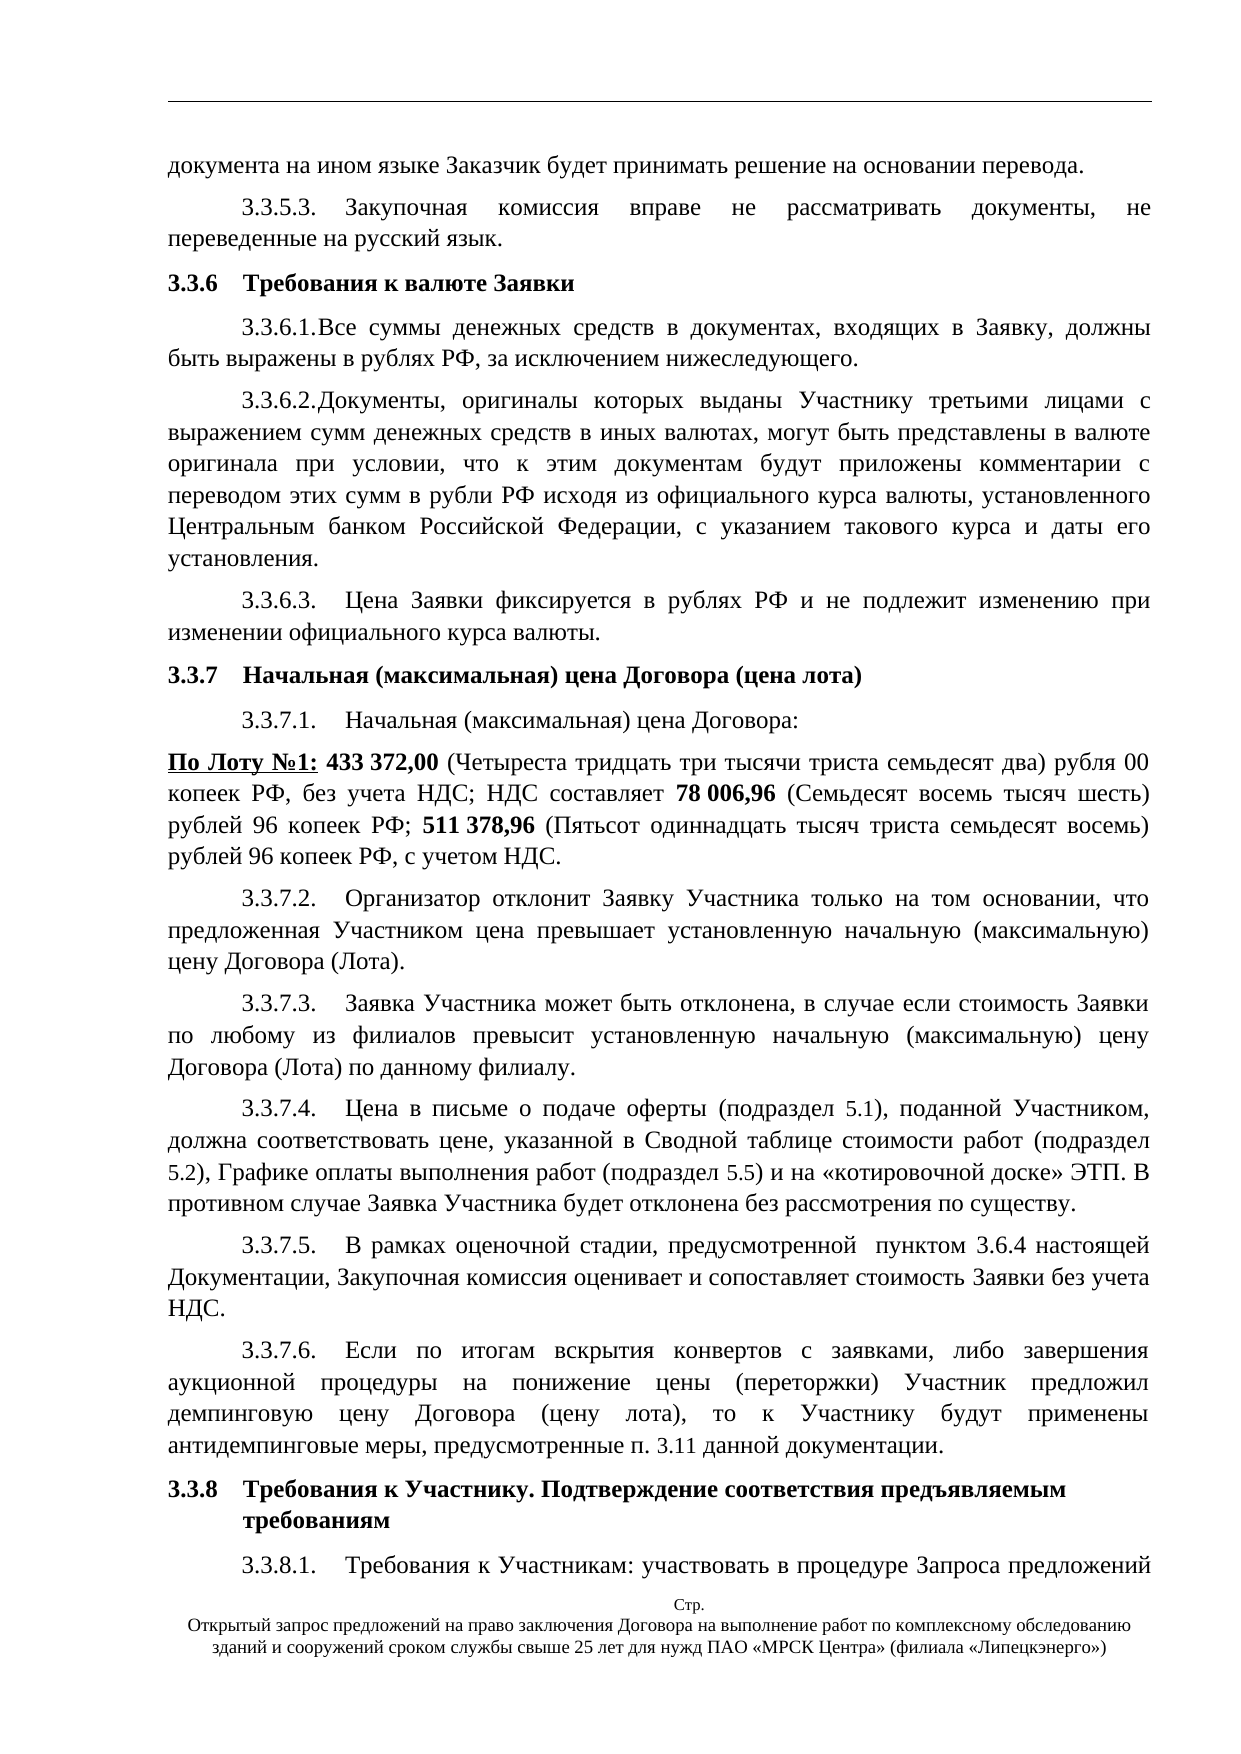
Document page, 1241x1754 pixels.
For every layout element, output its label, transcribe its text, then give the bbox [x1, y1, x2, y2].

list Все суммы денежных средств в документах, входящих в Заявку, должны быть выражены в рублях РФ, за исключением нижеследующего. [168, 312, 1152, 372]
subtitle Начальная (максимальная) цена Договора (цена лота) [168, 661, 1152, 689]
list Цена Заявки фиксируется в рублях РФ и не подлежит изменению при изменении официального курса валюты. [168, 585, 1152, 645]
subtitle Требования к валюте Заявки [168, 268, 1152, 296]
list Цена в письме о подаче оферты (подраздел 5.1), поданной Участником, должна соответствовать цене, указанной в Сводной таблице стоимости работ (подраздел 5.2), Графике оплаты выполнения работ (подраздел 5.5) и на «котировочной доске» ЭТП. В противном случае Заявка Участника будет отклонена без рассмотрения по существу. [168, 1093, 1150, 1217]
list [168, 1550, 1152, 1578]
list Документы, оригиналы которых выданы Участнику третьими лицами с выражением сумм денежных средств в иных валютах, могут быть представлены в валюте оригинала при условии, что к этим документам будут приложены комментарии с переводом этих сумм в рубли РФ исходя из официального курса валюты, установленного Центральным банком Российской Федерации, с указанием такового курса и даты его установления. [168, 385, 1152, 572]
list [168, 150, 1152, 179]
list Заявка Участника может быть отклонена, в случае если стоимость Заявки по любому из филиалов превысит установленную начальную (максимальную) цену Договора (Лота) по данному филиалу. [168, 988, 1150, 1080]
list Если по итогам вскрытия конвертов с заявками, либо завершения аукционной процедуры на понижение цены (переторжки) Участник предложил демпинговую цену Договора (цену лота), то к Участнику будут применены антидемпинговые меры, предусмотренные п. 3.11 данной документации. [168, 1335, 1150, 1459]
list В рамках оценочной стадии, предусмотренной пунктом 3.6.4 настоящей Документации, Закупочная комиссия оценивает и сопоставляет стоимость Заявки без учета НДС. [168, 1230, 1150, 1322]
list Организатор отклонит Заявку Участника только на том основании, что предложенная Участником цена превышает установленную начальную (максимальную) цену Договора (Лота). [168, 883, 1150, 975]
list Закупочная комиссия вправе не рассматривать документы, не переведенные на русский язык. [168, 192, 1152, 252]
text По Лоту №1: 433 372,00 (Четыреста тридцать три тысячи триста семьдесят два) рубля 00 копеек РФ, без учета НДС; НДС составляет 78 006,96 (Семьдесят восемь тысяч шесть) рублей 96 копеек РФ; 511 378,96 (Пятьсот одиннадцать тысяч триста семьдесят восемь) рублей 96 копеек РФ, с учетом НДС. [168, 747, 1150, 870]
list Начальная (максимальная) цена Договора: [168, 705, 1150, 733]
subtitle Требования к Участнику. Подтверждение соответствия предъявляемым требованиям [168, 1474, 1152, 1534]
